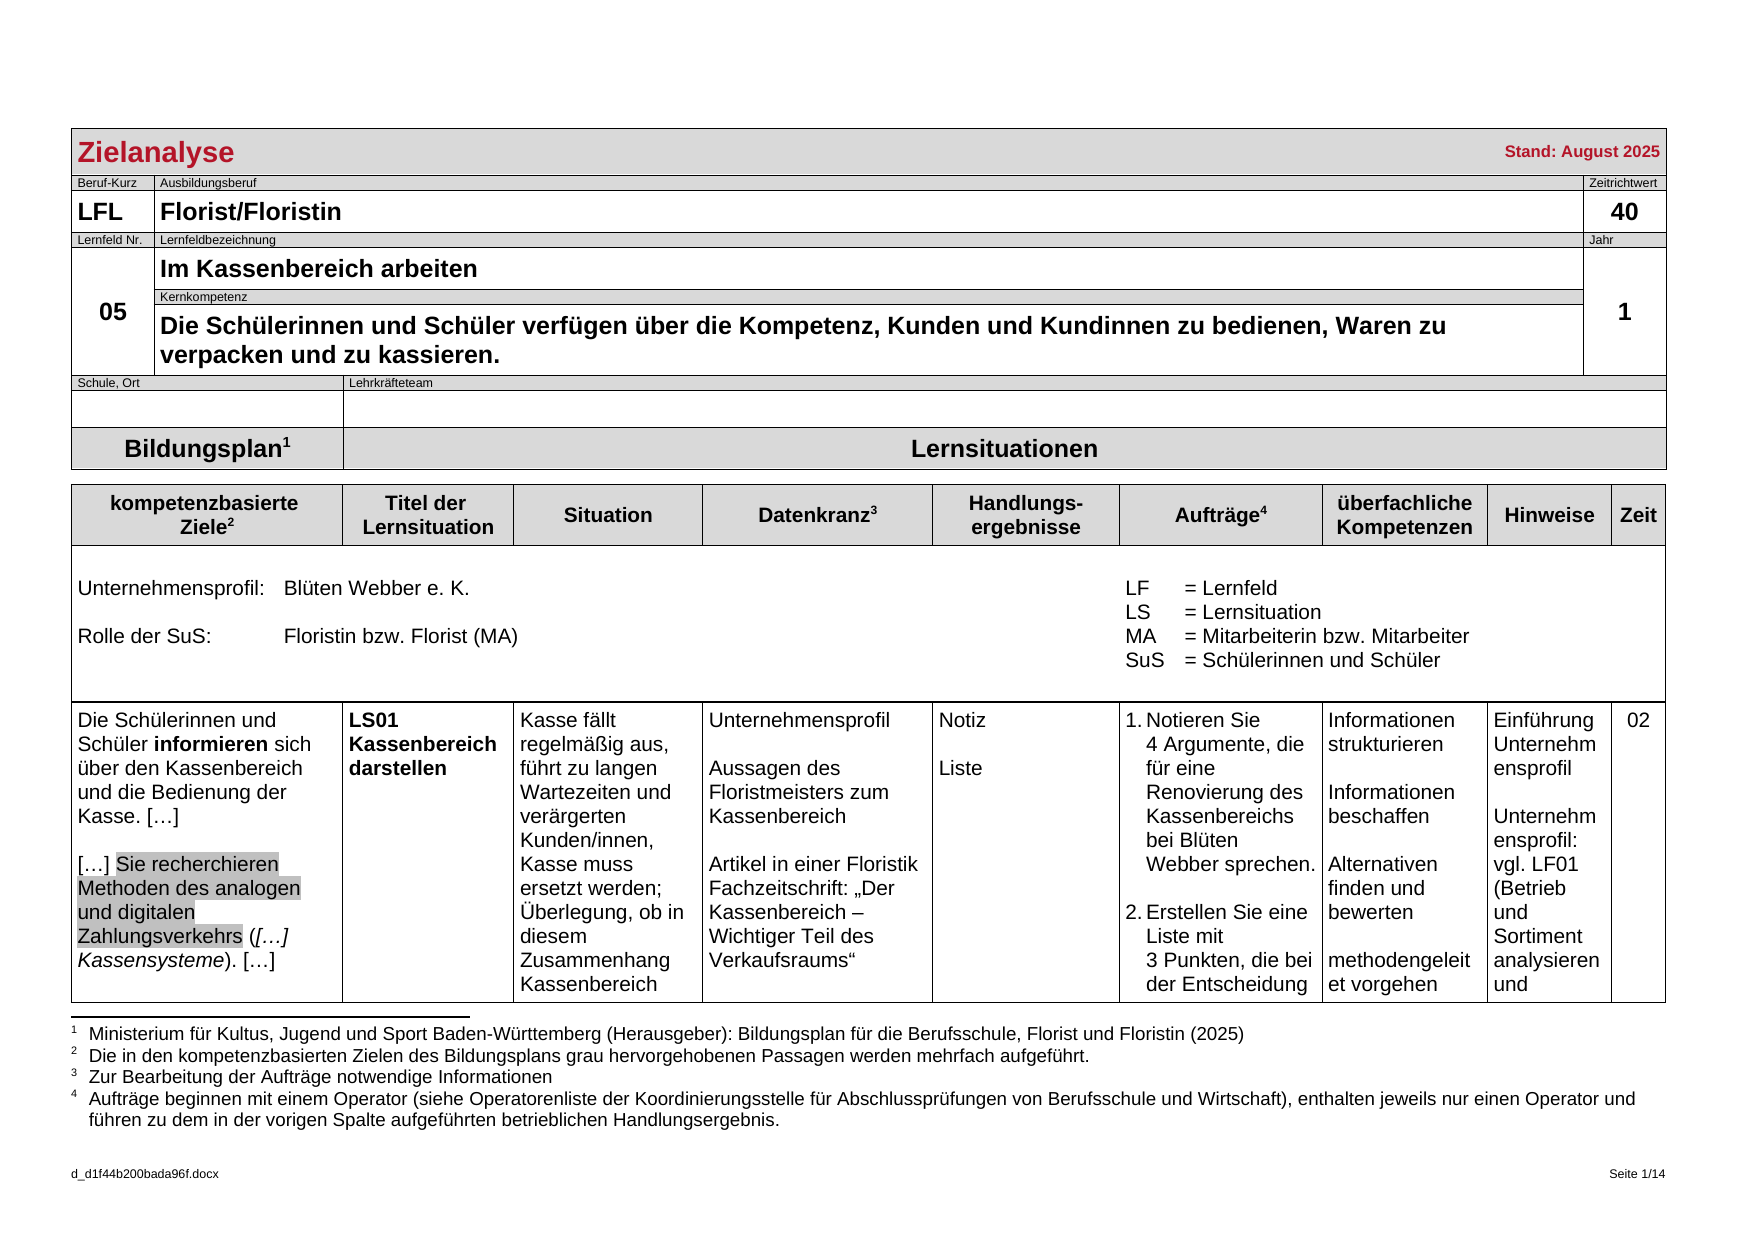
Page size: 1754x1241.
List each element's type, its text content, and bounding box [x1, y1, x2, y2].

table_cell [72, 391, 343, 427]
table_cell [703, 703, 932, 1002]
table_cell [514, 703, 702, 1002]
table_cell Schule, Ort [72, 376, 343, 390]
table_header Hinweise [1488, 485, 1611, 545]
table_cell Jahr [1584, 233, 1666, 247]
table_header Zeit [1612, 485, 1665, 545]
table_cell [72, 703, 342, 1002]
table_header Titel der Lernsituation [343, 485, 513, 545]
table_cell Notiz Liste [933, 703, 1119, 1002]
table_header Stand: August 2025 [1444, 129, 1666, 174]
table_header Situation [514, 485, 702, 545]
table_header Datenkranz [703, 485, 932, 545]
table_cell LS01 Kassenbereich darstellen [343, 703, 513, 1002]
table_cell Ausbildungsberuf [155, 176, 1583, 190]
table_cell LF = Lernfeld LS = Lernsituation MA = Mitarbeiterin bzw. Mitarbeiter SuS = Schülerinnen und Schüler [1119, 546, 1665, 701]
table_header Handlungs- ergebnisse [933, 485, 1119, 545]
table_cell Lernfeldbezeichnung [155, 233, 1583, 247]
table_cell Bildungsplan [72, 428, 343, 468]
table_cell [1488, 703, 1611, 1002]
table_cell 05 [72, 248, 154, 374]
table_cell LFL [72, 191, 154, 232]
table_header kompetenzbasierte Ziele [72, 485, 342, 545]
table_cell 1 [1584, 248, 1666, 374]
table_cell Kernkompetenz [155, 290, 1583, 304]
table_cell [1120, 703, 1322, 1002]
table_cell [344, 391, 1666, 427]
table_cell Im Kassenbereich arbeiten [155, 248, 1583, 289]
table_header Zielanalyse [72, 129, 1444, 174]
table_header überfachliche Kompetenzen [1323, 485, 1487, 545]
table_cell Lernfeld Nr. [72, 233, 154, 247]
table_cell Die Schülerinnen und Schüler verfügen über die Kompetenz, Kunden und Kundinnen zu bedienen, Waren zu verpacken und zu kassieren. [155, 305, 1583, 374]
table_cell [1323, 703, 1487, 1002]
table_header Aufträge [1120, 485, 1322, 545]
table_cell Florist/Floristin [155, 191, 1583, 232]
table_cell Beruf-Kurz [72, 176, 154, 190]
table_cell Zeitrichtwert [1584, 176, 1666, 190]
table_cell 02 [1612, 703, 1665, 1002]
table_cell 40 [1584, 191, 1666, 232]
table_cell Lehrkräfteteam [344, 376, 1666, 390]
table_cell Unternehmensprofil: Blüten Webber e. K. Rolle der SuS: Floristin bzw. Florist (MA) [72, 546, 1119, 701]
table_cell Lernsituationen [344, 428, 1666, 468]
